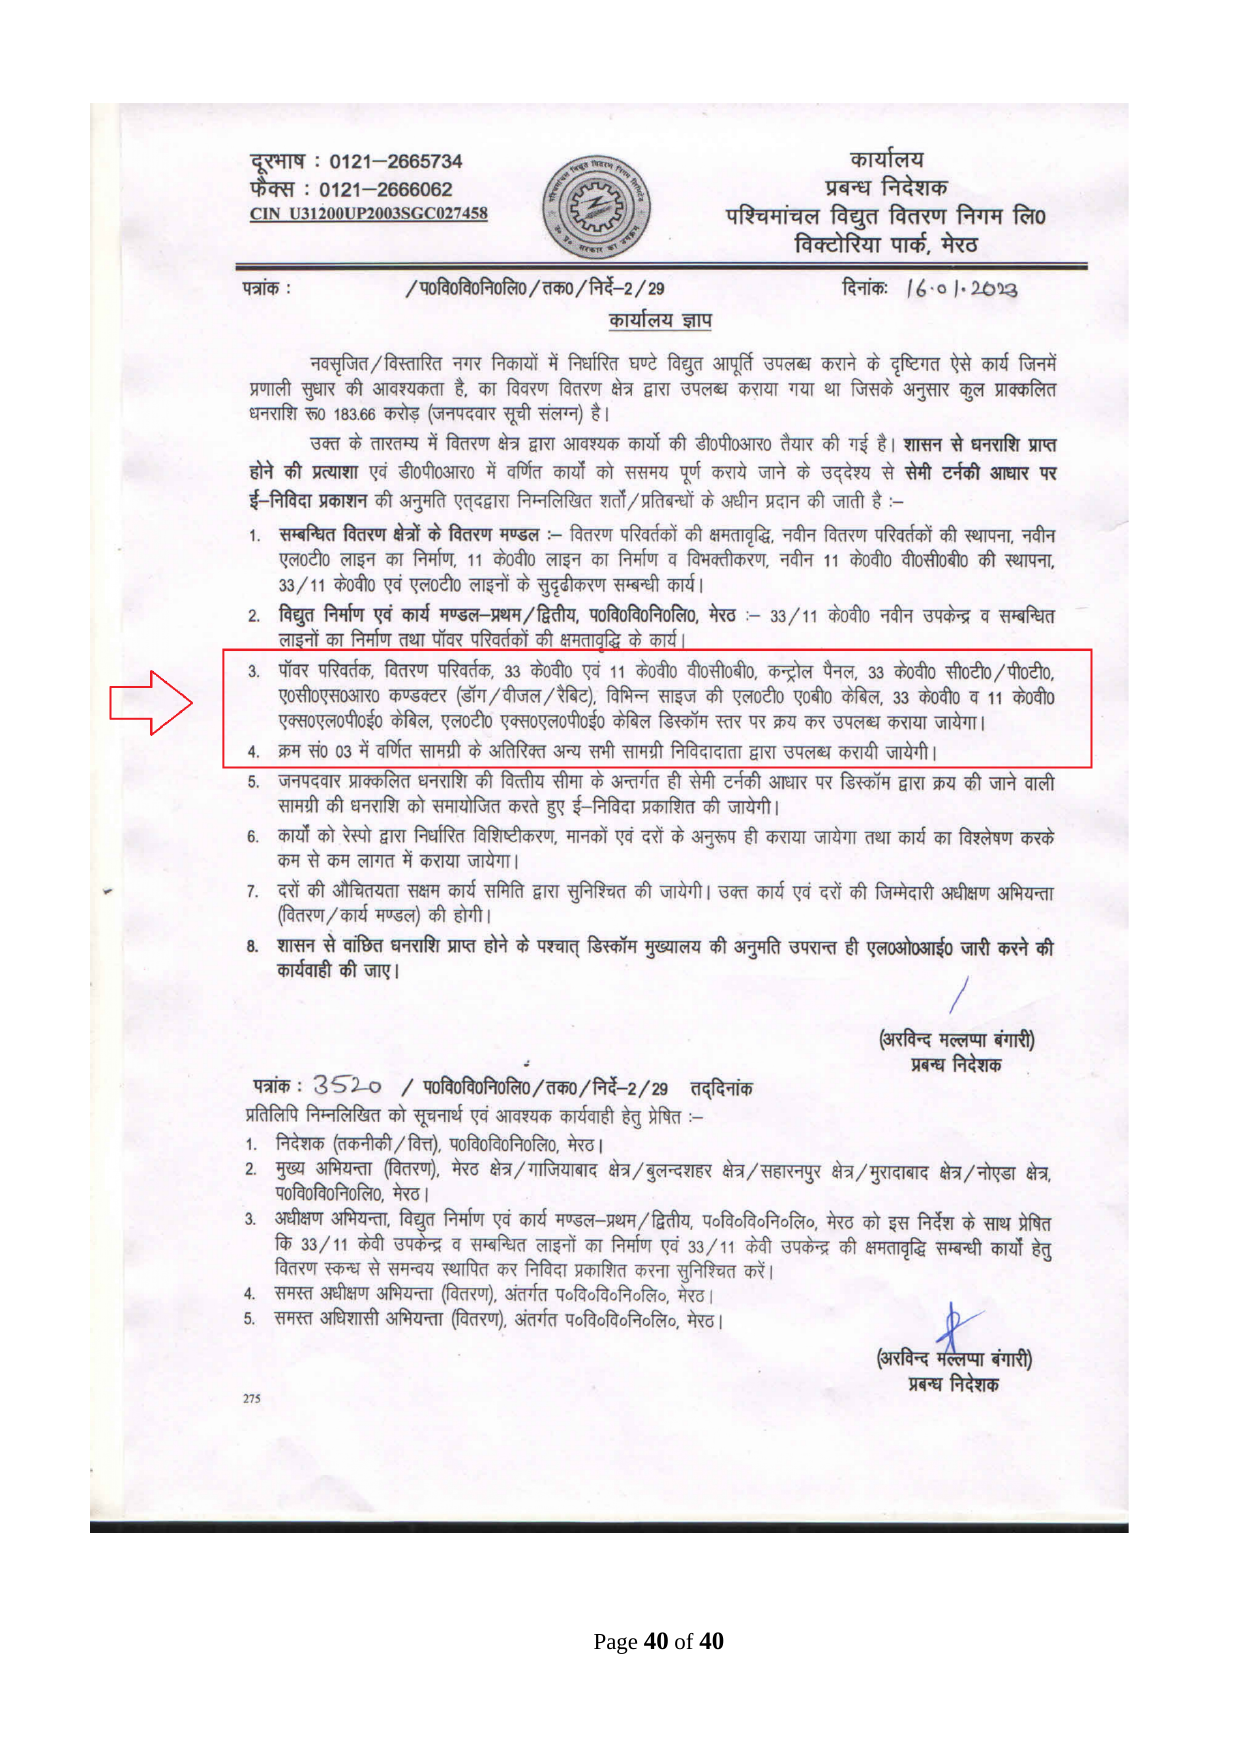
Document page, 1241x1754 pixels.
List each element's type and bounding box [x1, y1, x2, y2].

picture [90, 103, 1129, 1533]
